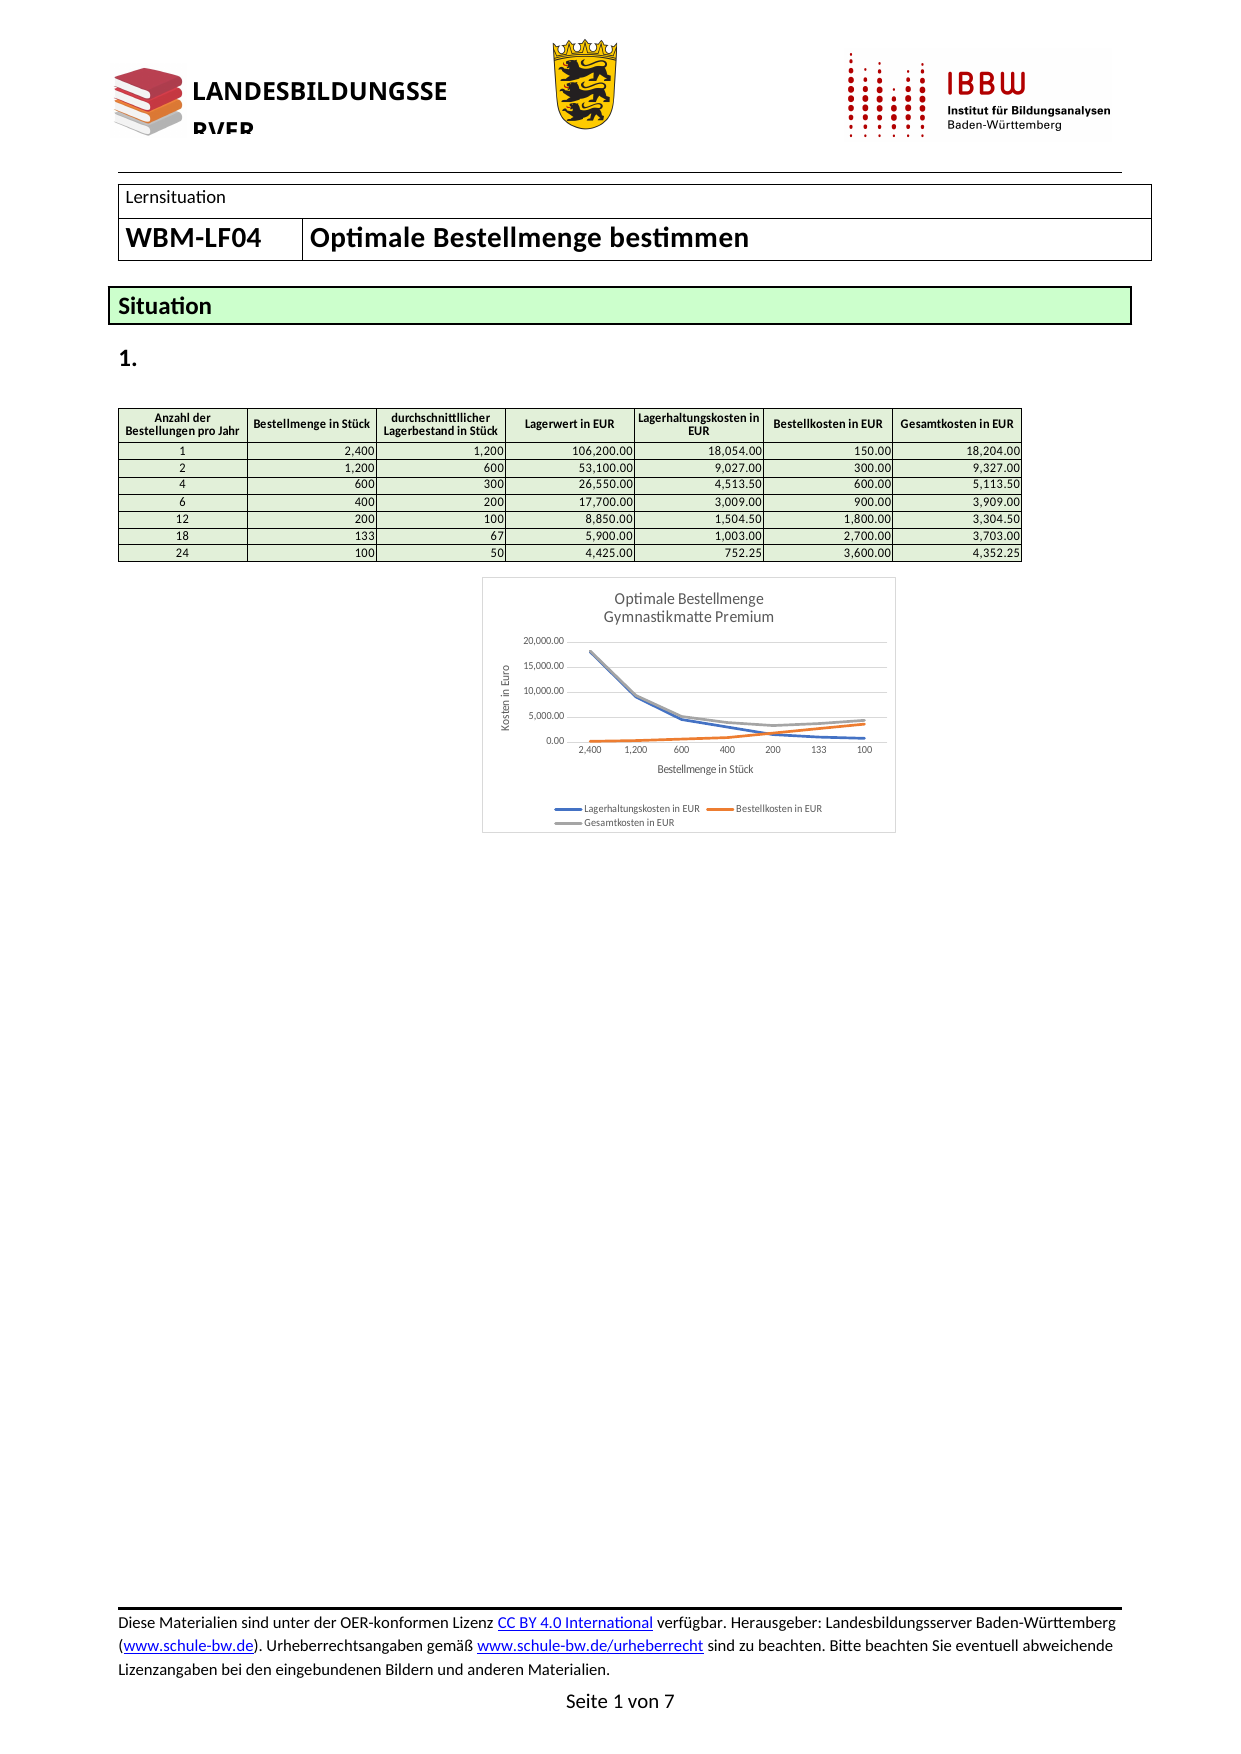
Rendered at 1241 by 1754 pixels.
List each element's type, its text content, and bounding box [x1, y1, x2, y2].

picture [844, 48, 1113, 142]
picture [552, 38, 618, 130]
table_header Lernsituation [119, 185, 1151, 218]
text 1. [118, 342, 1122, 372]
table_cell Optimale Bestellmenge bestimmen [303, 219, 1151, 260]
picture [109, 63, 187, 138]
table_cell WBM-LF04 [119, 219, 302, 260]
subtitle Situation [110, 288, 1130, 323]
